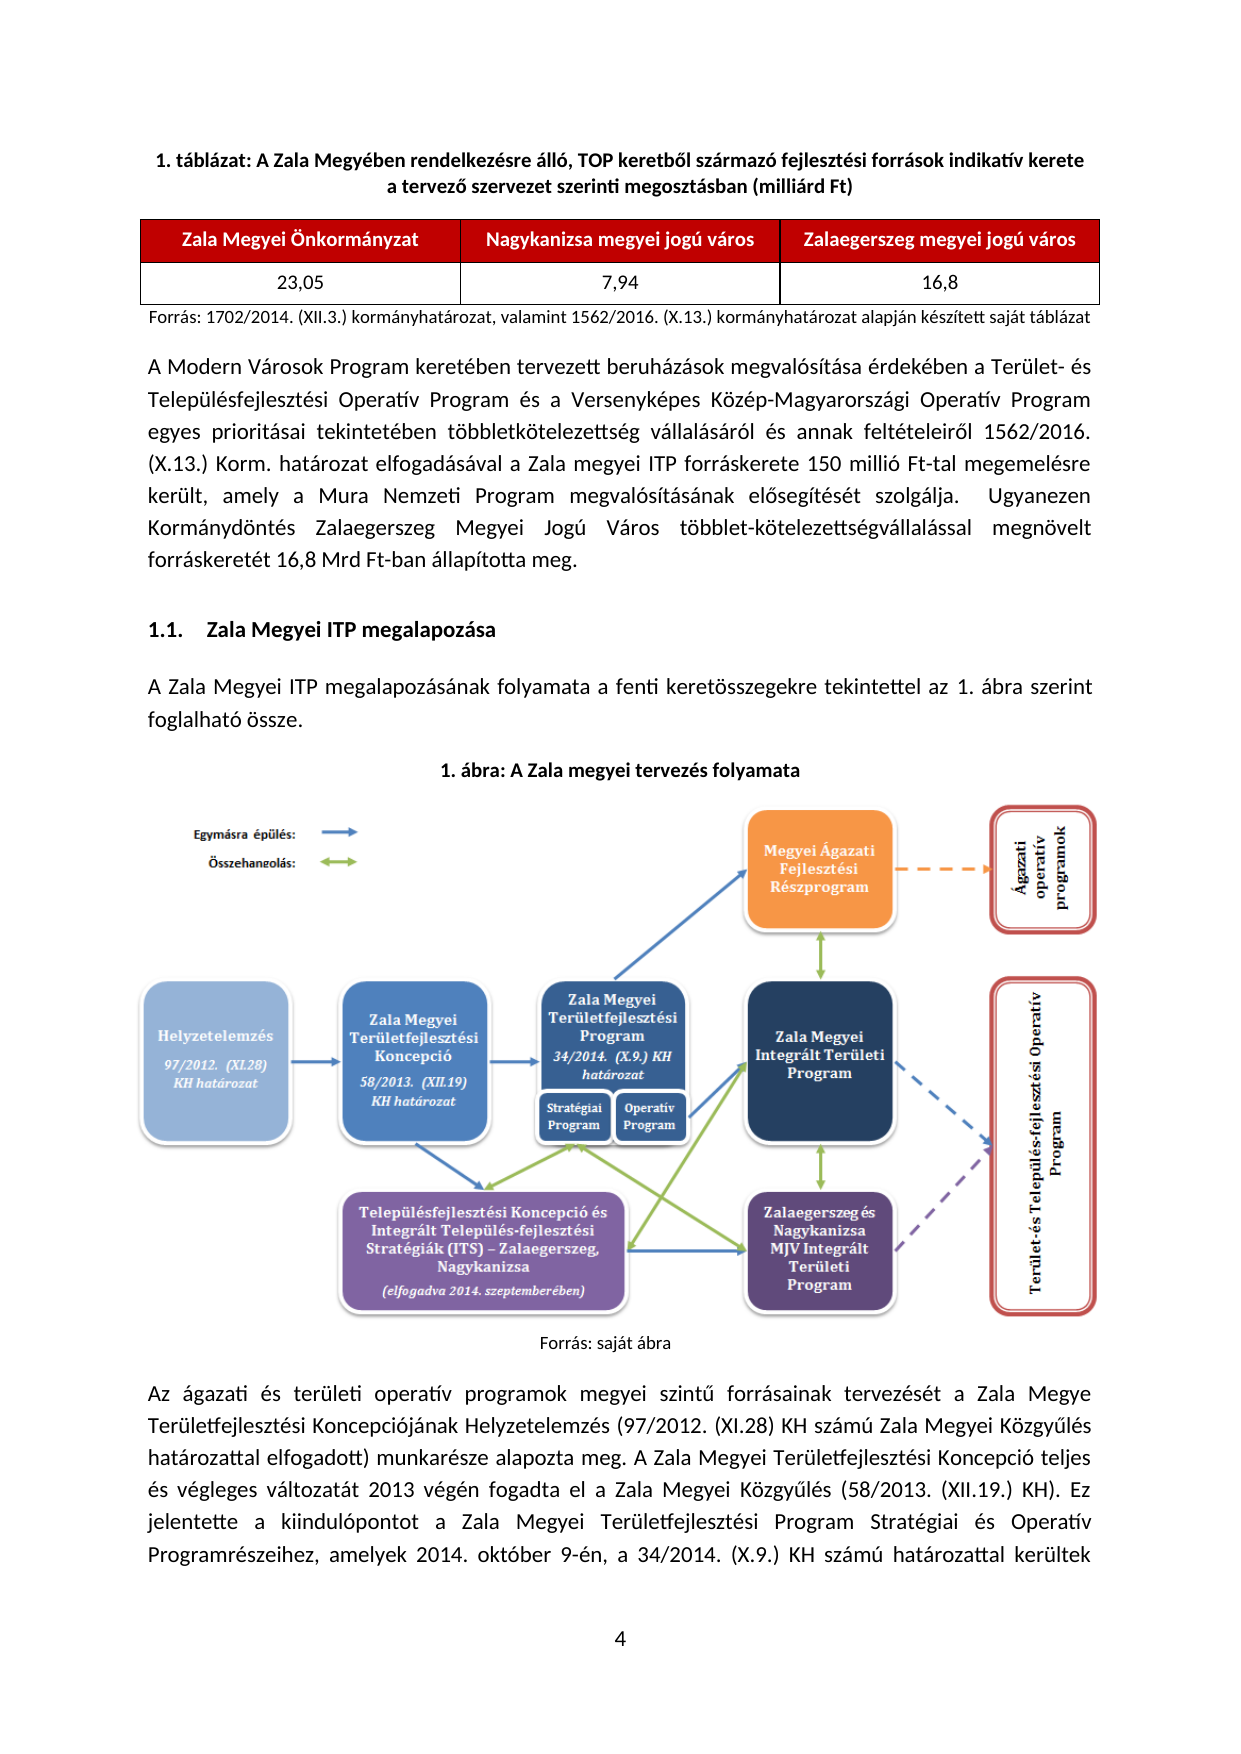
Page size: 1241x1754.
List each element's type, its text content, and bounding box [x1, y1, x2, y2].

text Forrás: saját ábra [118, 1332, 1093, 1354]
table_cell 23,05 [141, 263, 460, 304]
table_cell 16,8 [781, 263, 1099, 304]
text 1. ábra: A Zala megyei tervezés folyamata [148, 758, 1093, 783]
table_header Nagykanizsa megyei jogú város [461, 220, 779, 262]
text Zala Megyei ITP megalapozása [148, 615, 1093, 643]
text Forrás: 1702/2014. (XII.3.) kormányhatározat, valamint 1562/2016. (X.13.) kormányhatározat alapján készített saját táblázat [148, 305, 1093, 328]
table_header Zala Megyei Önkormányzat [141, 220, 460, 262]
text A Zala Megyei ITP megalapozásának folyamata a fenti keretösszegekre tekintettel az 1. ábra szerint foglalható össze. [148, 672, 1093, 733]
table_header Zalaegerszeg megyei jogú város [781, 220, 1099, 262]
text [148, 1379, 1093, 1568]
text 1. táblázat: A Zala Megyében rendelkezésre álló, TOP keretből származó fejlesztési források indikatív kerete a tervező szervezet szerinti megosztásban (milliárd Ft) [148, 148, 1093, 198]
table_cell 7,94 [461, 263, 779, 304]
picture [132, 803, 1115, 1328]
text A Modern Városok Program keretében tervezett beruházások megvalósítása érdekében a Terület- és Településfejlesztési Operatív Program és a Versenyképes Közép-Magyarországi Operatív Program egyes prioritásai tekintetében többletkötelezettség vállalásáról és annak feltételeiről 1562/2016. (X.13.) Korm. határozat elfogadásával a Zala megyei ITP forráskerete 150 millió Ft-tal megemelésre került, amely a Mura Nemzeti Program megvalósításának elősegítését szolgálja. Ugyanezen Kormánydöntés Zalaegerszeg Megyei Jogú Város többlet-kötelezettségvállalással megnövelt forráskeretét 16,8 Mrd Ft-ban állapította meg. [148, 352, 1093, 574]
